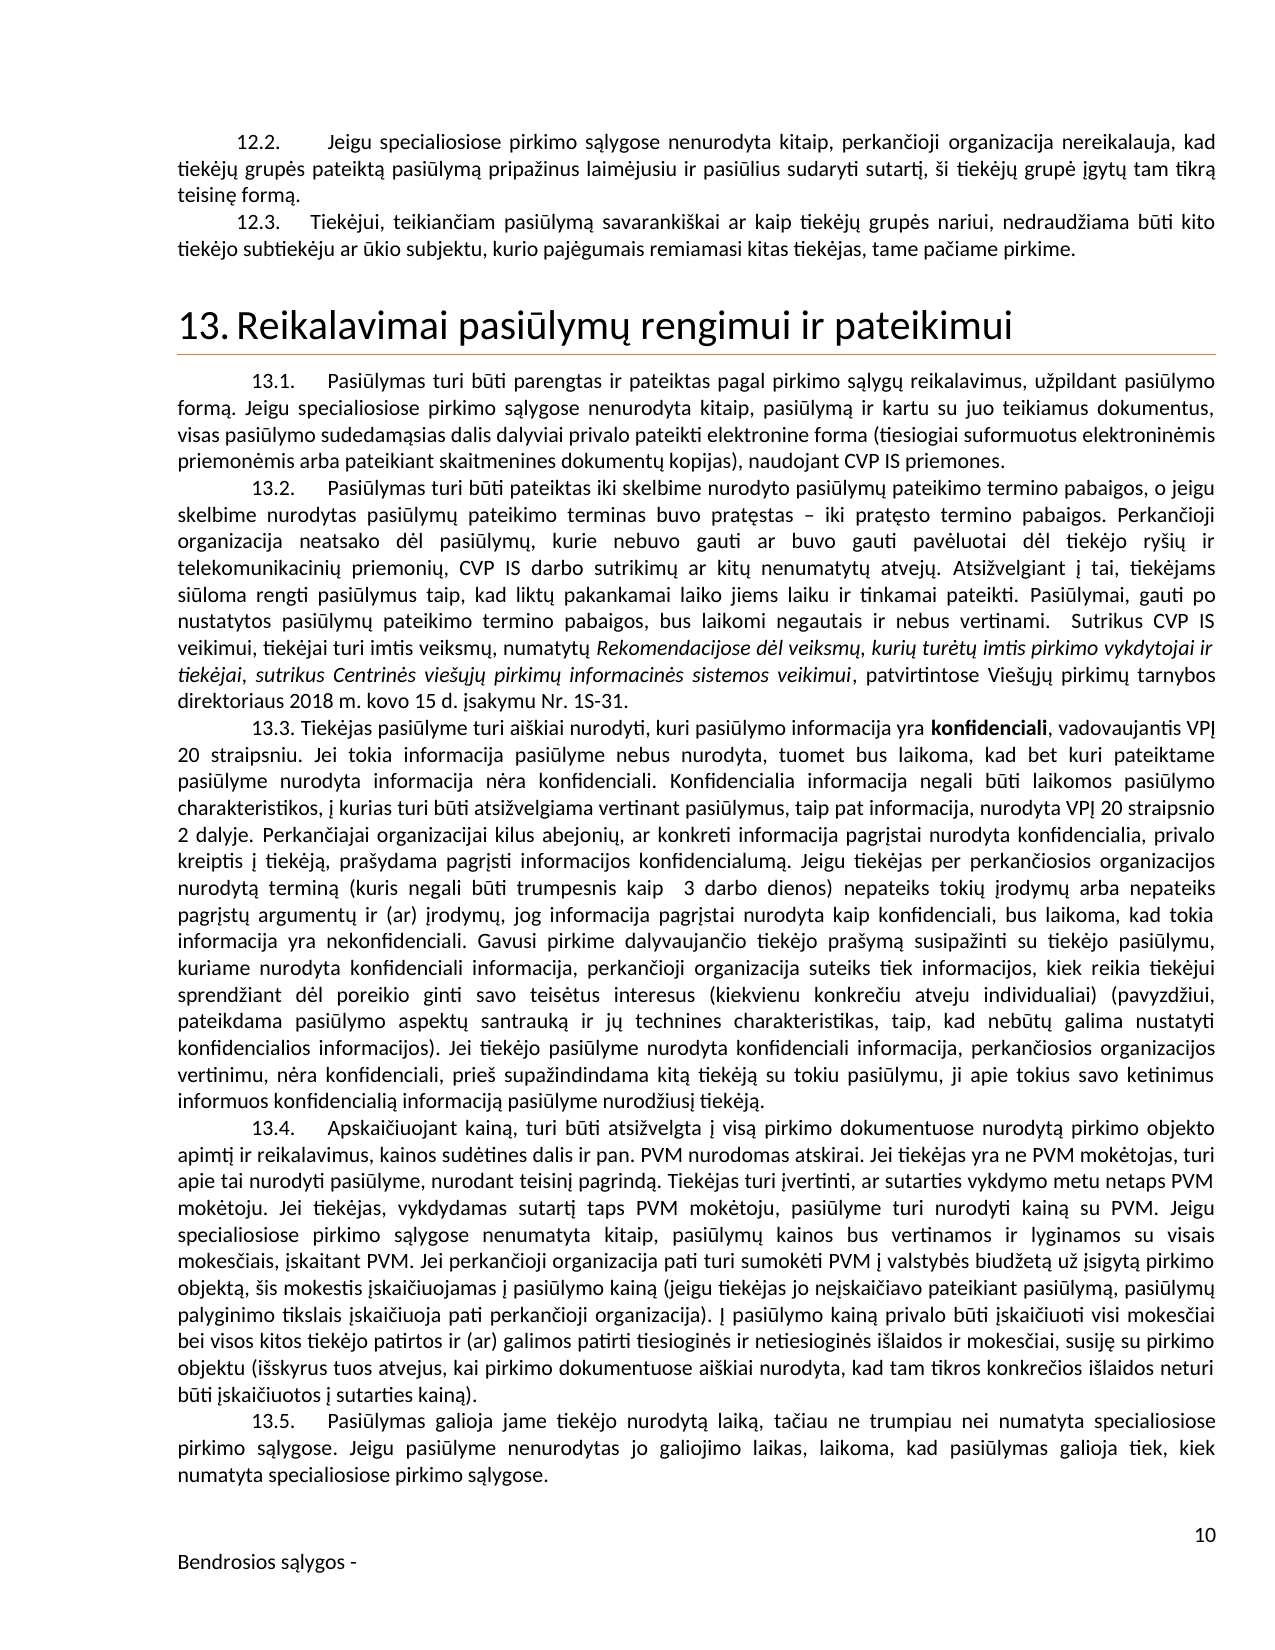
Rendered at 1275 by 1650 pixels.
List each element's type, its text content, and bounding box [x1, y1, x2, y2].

subtitle Reikalavimai pasiūlymų rengimui ir pateikimui [177, 299, 1216, 354]
list Tiekėjui, teikiančiam pasiūlymą savarankiškai ar kaip tiekėjų grupės nariui, nedraudžiama būti kito tiekėjo subtiekėju ar ūkio subjektu, kurio pajėgumais remiamasi kitas tiekėjas, tame pačiame pirkime. [177, 208, 1216, 262]
list Pasiūlymas turi būti pateiktas iki skelbime nurodyto pasiūlymų pateikimo termino pabaigos, o jeigu skelbime nurodytas pasiūlymų pateikimo terminas buvo pratęstas – iki pratęsto termino pabaigos. Perkančioji organizacija neatsako dėl pasiūlymų, kurie nebuvo gauti ar buvo gauti pavėluotai dėl tiekėjo ryšių ir telekomunikacinių priemonių, CVP IS darbo sutrikimų ar kitų nenumatytų atvejų. Atsižvelgiant į tai, tiekėjams siūloma rengti pasiūlymus taip, kad liktų pakankamai laiko jiems laiku ir tinkamai pateikti. Pasiūlymai, gauti po nustatytos pasiūlymų pateikimo termino pabaigos, bus laikomi negautais ir nebus vertinami. Sutrikus CVP IS veikimui, tiekėjai turi imtis veiksmų, numatytų Rekomendacijose dėl veiksmų, kurių turėtų imtis pirkimo vykdytojai ir tiekėjai, sutrikus Centrinės viešųjų pirkimų informacinės sistemos veikimui, patvirtintose Viešųjų pirkimų tarnybos direktoriaus 2018 m. kovo 15 d. įsakymu Nr. 1S-31. [177, 474, 1216, 661]
text 13.3. Tiekėjas pasiūlyme turi aiškiai nurodyti, kuri pasiūlymo informacija yra konfidenciali, vadovaujantis VPĮ 20 straipsniu. Jei tokia informacija pasiūlyme nebus nurodyta, tuomet bus laikoma, kad bet kuri pateiktame pasiūlyme nurodyta informacija nėra konfidenciali. Konfidencialia informacija negali būti laikomos pasiūlymo charakteristikos, į kurias turi būti atsižvelgiama vertinant pasiūlymus, taip pat informacija, nurodyta VPĮ 20 straipsnio 2 dalyje. Perkančiajai organizacijai kilus abejonių, ar konkreti informacija pagrįstai nurodyta konfidencialia, privalo kreiptis į tiekėją, prašydama pagrįsti informacijos konfidencialumą. Jeigu tiekėjas per perkančiosios organizacijos nurodytą terminą (kuris negali būti trumpesnis kaip 3 darbo dienos) nepateiks tokių įrodymų arba nepateiks pagrįstų argumentų ir (ar) įrodymų, jog informacija pagrįstai nurodyta kaip konfidenciali, bus laikoma, kad tokia informacija yra nekonfidenciali. Gavusi pirkime dalyvaujančio tiekėjo prašymą susipažinti su tiekėjo pasiūlymu, kuriame nurodyta konfidenciali informacija, perkančioji organizacija suteiks tiek informacijos, kiek reikia tiekėjui sprendžiant dėl poreikio ginti savo teisėtus interesus (kiekvienu konkrečiu atveju individualiai) (pavyzdžiui, pateikdama pasiūlymo aspektų santrauką ir jų technines charakteristikas, taip, kad nebūtų galima nustatyti konfidencialios informacijos). Jei tiekėjo pasiūlyme nurodyta konfidenciali informacija, perkančiosios organizacijos vertinimu, nėra konfidenciali, prieš supažindindama kitą tiekėją su tokiu pasiūlymu, ji apie tokius savo ketinimus informuos konfidencialią informaciją pasiūlyme nurodžiusį tiekėją. [177, 714, 1216, 1034]
list Pasiūlymas turi būti parengtas ir pateiktas pagal pirkimo sąlygų reikalavimus, užpildant pasiūlymo formą. Jeigu specialiosiose pirkimo sąlygose nenurodyta kitaip, pasiūlymą ir kartu su juo teikiamus dokumentus, visas pasiūlymo sudedamąsias dalis dalyviai privalo pateikti elektronine forma (tiesiogiai suformuotus elektroninėmis priemonėmis arba pateikiant skaitmenines dokumentų kopijas), naudojant CVP IS priemones. [177, 368, 1216, 474]
list Pasiūlymas galioja jame tiekėjo nurodytą laiką, tačiau ne trumpiau nei numatyta specialiosiose pirkimo sąlygose. Jeigu pasiūlyme nenurodytas jo galiojimo laikas, laikoma, kad pasiūlymas galioja tiek, kiek numatyta specialiosiose pirkimo sąlygose. [177, 1408, 1216, 1488]
list Apskaičiuojant kainą, turi būti atsižvelgta į visą pirkimo dokumentuose nurodytą pirkimo objekto apimtį ir reikalavimus, kainos sudėtines dalis ir pan. PVM nurodomas atskirai. Jei tiekėjas yra ne PVM mokėtojas, turi apie tai nurodyti pasiūlyme, nurodant teisinį pagrindą. Tiekėjas turi įvertinti, ar sutarties vykdymo metu netaps PVM mokėtoju. Jei tiekėjas, vykdydamas sutartį taps PVM mokėtoju, pasiūlyme turi nurodyti kainą su PVM. Jeigu specialiosiose pirkimo sąlygose nenumatyta kitaip, pasiūlymų kainos bus vertinamos ir lyginamos su visais mokesčiais, įskaitant PVM. Jei perkančioji organizacija pati turi sumokėti PVM į valstybės biudžetą už įsigytą pirkimo objektą, šis mokestis įskaičiuojamas į pasiūlymo kainą (jeigu tiekėjas jo neįskaičiavo pateikiant pasiūlymą, pasiūlymų palyginimo tikslais įskaičiuoja pati perkančioji organizacija). Į pasiūlymo kainą privalo būti įskaičiuoti visi mokesčiai bei visos kitos tiekėjo patirtos ir (ar) galimos patirti tiesioginės ir netiesioginės išlaidos ir mokesčiai, susiję su pirkimo objektu (išskyrus tuos atvejus, kai pirkimo dokumentuose aiškiai nurodyta, kad tam tikros konkrečios išlaidos neturi būti įskaičiuotos į sutarties kainą). [177, 1114, 1216, 1408]
list Jeigu specialiosiose pirkimo sąlygose nenurodyta kitaip, perkančioji organizacija nereikalauja, kad tiekėjų grupės pateiktą pasiūlymą pripažinus laimėjusiu ir pasiūlius sudaryti sutartį, ši tiekėjų grupė įgytų tam tikrą teisinę formą. [177, 128, 1216, 208]
